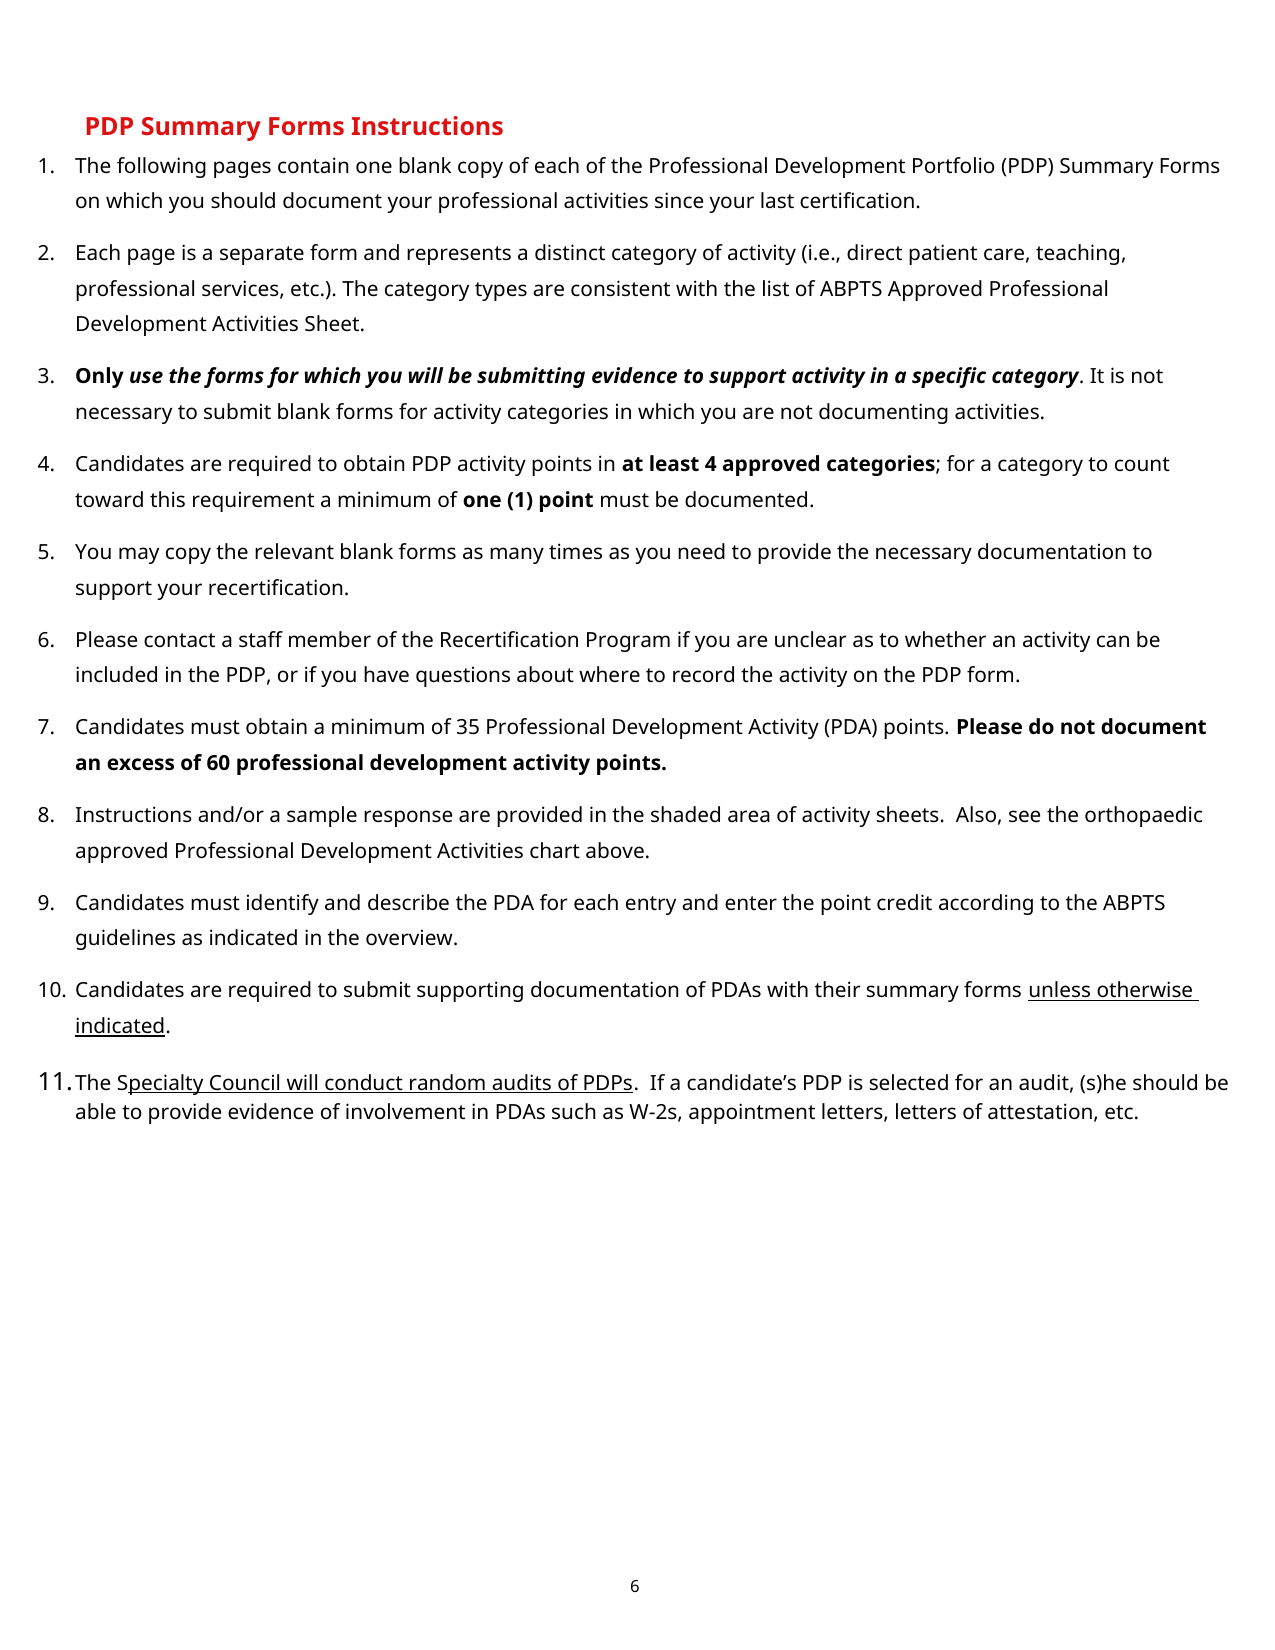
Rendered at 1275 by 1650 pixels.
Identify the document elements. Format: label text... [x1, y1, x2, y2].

list Please contact a staff member of the Recertification Program if you are unclear as to whether an activity can be included in the PDP, or if you have questions about where to record the activity on the PDP form. [37, 625, 1231, 689]
list Candidates must obtain a minimum of 35 Professional Development Activity (PDA) points. Please do not document an excess of 60 professional development activity points. [37, 712, 1231, 776]
list Only use the forms for which you will be submitting evidence to support activity in a specific category. It is not necessary to submit blank forms for activity categories in which you are not documenting activities. [37, 362, 1231, 426]
list Candidates are required to submit supporting documentation of PDAs with their summary forms unless otherwise indicated. [37, 976, 1231, 1039]
subtitle PDP Summary Forms Instructions [37, 108, 1231, 142]
list Candidates are required to obtain PDP activity points in at least 4 approved categories; for a category to count toward this requirement a minimum of one (1) point must be documented. [37, 449, 1231, 513]
list The following pages contain one blank copy of each of the Professional Development Portfolio (PDP) Summary Forms on which you should document your professional activities since your last certification. [37, 151, 1231, 215]
list Each page is a separate form and represents a distinct category of activity (i.e., direct patient care, teaching, professional services, etc.). The category types are consistent with the list of ABPTS Approved Professional Development Activities Sheet. [37, 238, 1231, 338]
list Instructions and/or a sample response are provided in the shaded area of activity sheets. Also, see the orthopaedic approved Professional Development Activities chart above. [37, 800, 1231, 864]
list You may copy the relevant blank forms as many times as you need to provide the necessary documentation to support your recertification. [37, 537, 1231, 601]
list Candidates must identify and describe the PDA for each entry and enter the point credit according to the ABPTS guidelines as indicated in the overview. [37, 888, 1231, 952]
list The Specialty Council will conduct random audits of PDPs. If a candidate’s PDP is selected for an audit, (s)he should be able to provide evidence of involvement in PDAs such as W-2s, appointment letters, letters of attestation, etc. [37, 1063, 1231, 1126]
